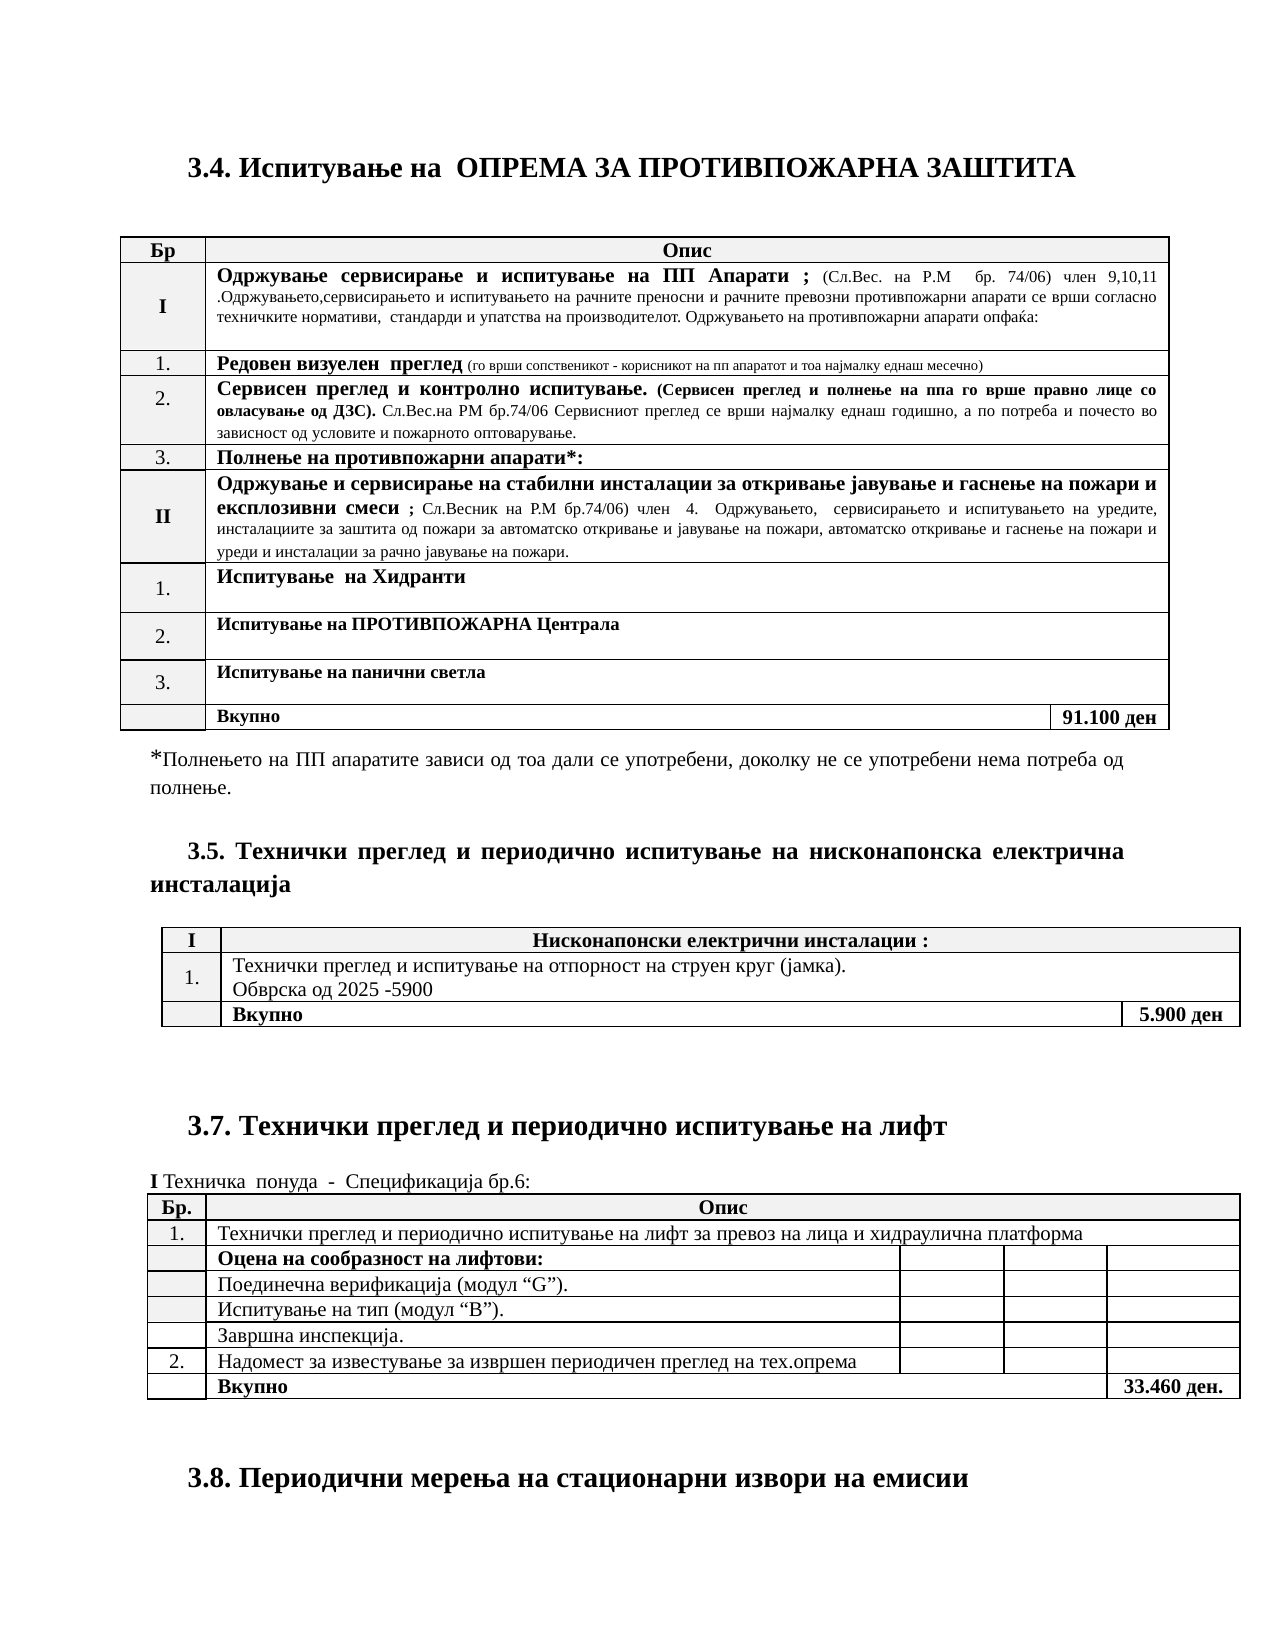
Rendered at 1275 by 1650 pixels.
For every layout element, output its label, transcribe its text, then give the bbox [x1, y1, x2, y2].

table_header Опис [207, 1195, 1239, 1219]
table_cell 2. [121, 613, 205, 659]
table_cell 2. [121, 376, 205, 443]
table_cell [1005, 1348, 1106, 1373]
table_cell [121, 705, 205, 729]
table_cell [1108, 1297, 1239, 1321]
table_cell 5.900 ден [1123, 1002, 1239, 1026]
text I Teхничка понуда - Спецификација бр.6: [150, 1169, 1125, 1193]
table_cell [901, 1323, 1003, 1347]
table_header Опис [206, 238, 1168, 262]
table_cell 2. [148, 1349, 205, 1373]
text 3.5. Технички преглед и периодично испитување на нисконапонска електрична инсталација [150, 836, 1125, 897]
table_cell 1. [121, 564, 205, 612]
table_cell II [121, 471, 205, 562]
table_cell Испитување на Хидранти [206, 563, 1168, 612]
table_header I [163, 928, 220, 952]
table_cell Сервисен преглед и контролно испитување. (Сервисен преглед и полнење на ппа го врше правно лице со овласување од ДЗС). Сл.Вес.на РМ бр.74/06 Сервисниот преглед се врши најмалку еднаш годишно, а по потреба и почесто во зависност од условите и пожарното оптоварување. [206, 376, 1168, 443]
text *Полнењето на ПП апаратите зависи од тоа дали се употребени, доколку не се употребени нема потреба од полнење. [150, 743, 1125, 799]
table_cell Испитување на тип (модул “B”). [207, 1297, 899, 1321]
table_cell Надомест за известување за извршен периодичен преглед на тех.опрема [207, 1348, 899, 1373]
table_cell [901, 1271, 1003, 1296]
table_cell [1005, 1271, 1106, 1296]
table_cell Технички преглед и испитување на отпорност на струен круг (јамка). Обврска од 2025 -5900 [222, 953, 1239, 1001]
table_cell Одржување и сервисирање на стабилни инсталации за откривање јавување и гаснење на пожари и експлозивни смеси ; Сл.Весник на Р.М бр.74/06) член 4. Одржувањето, сервисирањето и испитувањето на уредите, инсталациите за заштита од пожари за автоматско откривање и јавување на пожари, автоматско откривање и гаснење на пожари и уреди и инсталации за рачно јавување на пожари. [206, 470, 1168, 562]
table_cell [1108, 1323, 1239, 1347]
table_cell Вкупно [206, 705, 1050, 729]
table_cell [148, 1323, 205, 1347]
table_cell 91.100 ден [1051, 705, 1168, 729]
table_cell I [121, 263, 205, 349]
table_cell [148, 1374, 205, 1398]
table_header Бр [121, 238, 205, 262]
text 3.4. Испитување на ОПРЕМА ЗА ПРОТИВПОЖАРНА ЗАШТИТА [187, 150, 1125, 183]
table_cell [148, 1272, 205, 1296]
table_cell [1005, 1323, 1106, 1347]
table_cell [1108, 1271, 1239, 1296]
table_cell 3. [121, 445, 205, 469]
table_cell [1108, 1348, 1239, 1373]
table_header Нисконапонски електрични инсталации : [222, 928, 1239, 952]
table_cell Одржување сервисирање и испитување на ПП Апарати ; (Сл.Вес. на Р.М бр. 74/06) член 9,10,11 .Одржувањето,сервисирањето и испитувањето на рачните преносни и рачните превозни противпожарни апарати се врши согласно техничките нормативи, стандарди и упатства на производителот. Одржувањето на противпожарни апарати опфаќа: [206, 263, 1168, 349]
table_cell 1. [148, 1221, 205, 1244]
table_cell [148, 1246, 205, 1270]
table_cell 1. [163, 953, 220, 1001]
table_cell [901, 1297, 1003, 1321]
table_cell Оцена на сообразност на лифтови: [207, 1246, 899, 1270]
table_cell Технички преглед и периодично испитување на лифт за превоз на лица и хидраулична платформа [207, 1221, 1239, 1244]
table_cell Завршна инспекција. [207, 1323, 899, 1347]
table_cell Вкупно [207, 1374, 1106, 1398]
table_cell [148, 1297, 205, 1321]
table_cell 33.460 ден. [1108, 1374, 1239, 1398]
table_cell [1005, 1297, 1106, 1321]
text 3.7. Технички преглед и периодично испитување на лифт [150, 1108, 1125, 1142]
table_cell Испитување на панични светла [206, 660, 1168, 704]
table_cell 3. [121, 661, 205, 704]
table_cell Полнење на противпожарни апарати*: [206, 445, 1168, 469]
table_cell Испитување на ПРОТИВПОЖАРНА Централа [206, 613, 1168, 659]
table_cell [1108, 1246, 1239, 1270]
table_header Бр. [148, 1195, 205, 1219]
table_cell [1005, 1246, 1106, 1270]
table_cell Вкупно [222, 1002, 1121, 1026]
text 3.8. Периодични мерења на стационарни извори на емисии [150, 1461, 1125, 1494]
table_cell [163, 1002, 220, 1026]
table_cell Поединечна верификација (модул “G”). [207, 1271, 899, 1296]
table_cell 1. [121, 351, 205, 375]
table_cell Редовен визуелен преглед (го врши сопственикот - корисникот на пп апаратот и тоа најмалку еднаш месечно) [206, 351, 1168, 375]
table_cell [901, 1348, 1003, 1373]
table_cell [901, 1246, 1003, 1270]
